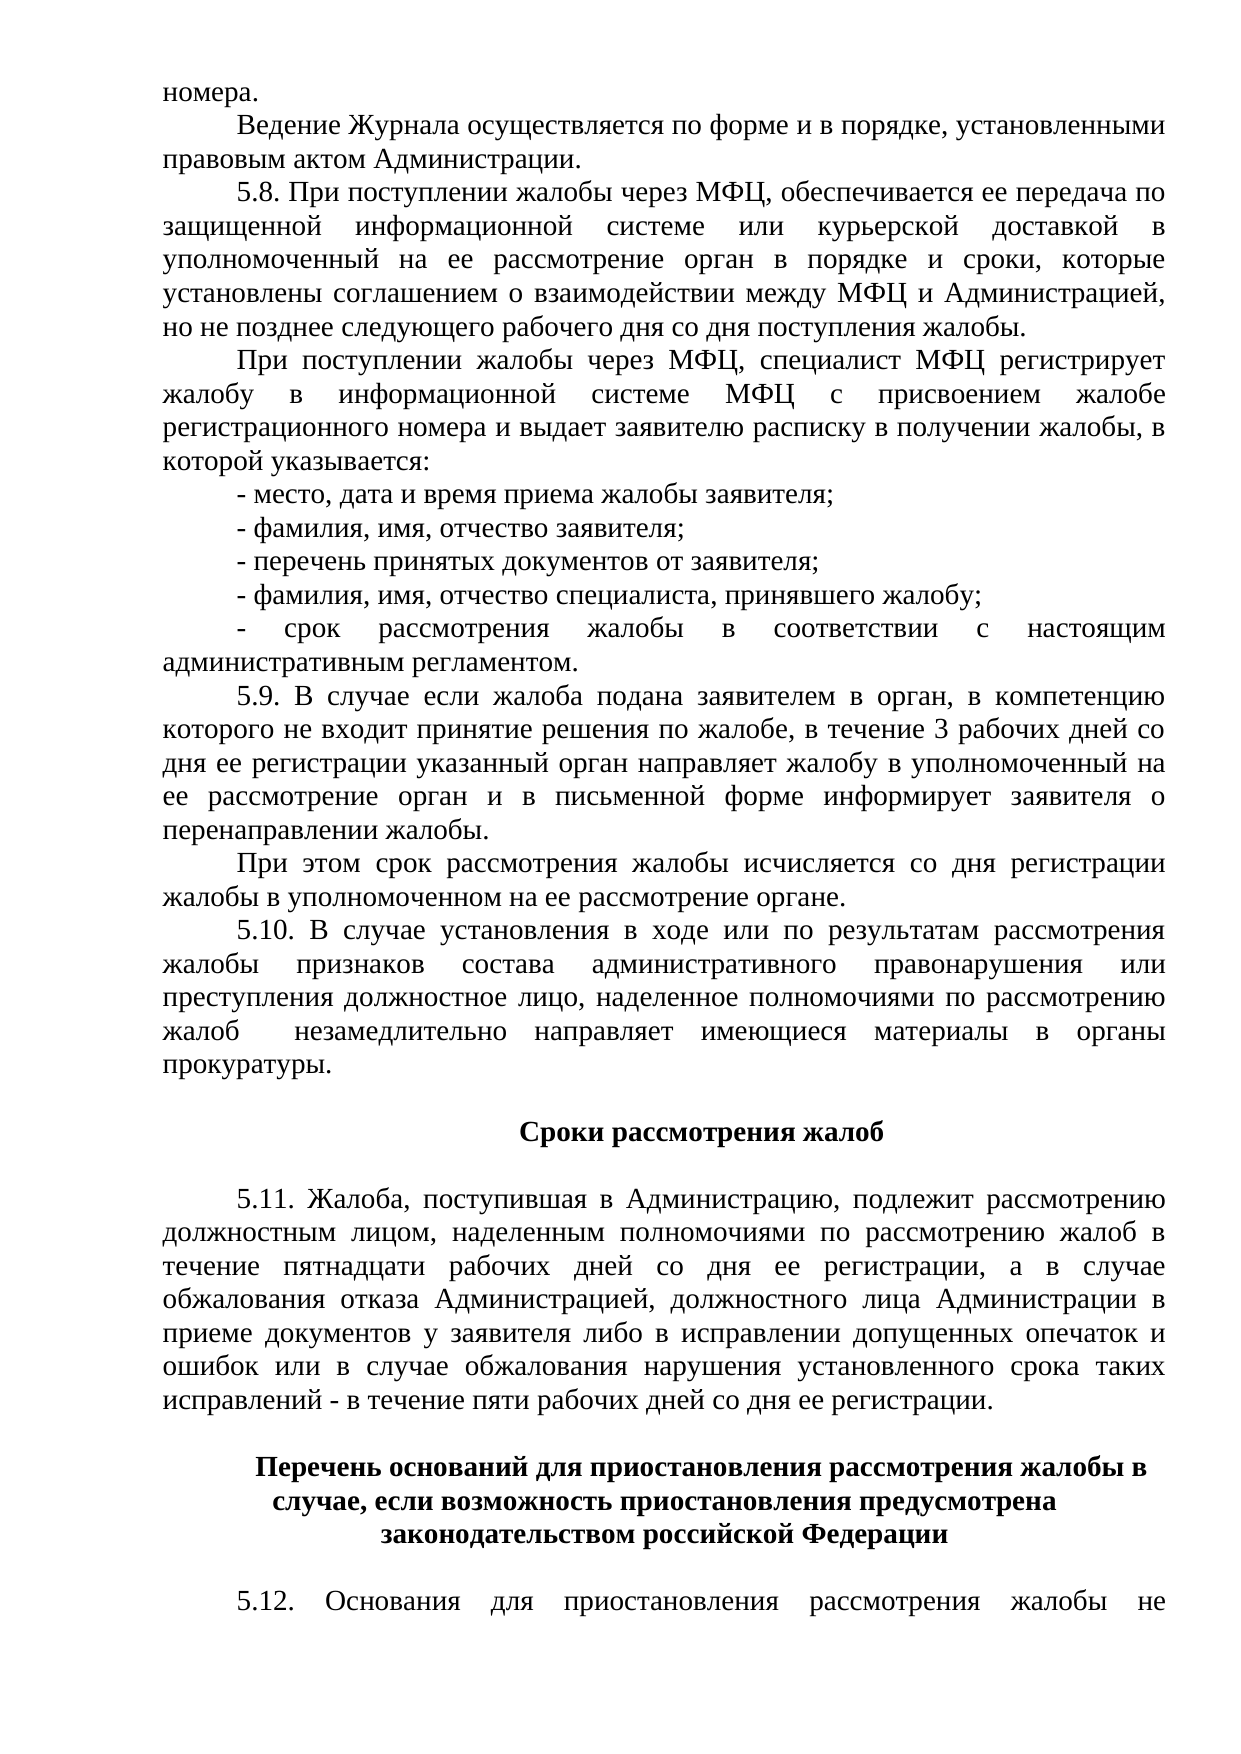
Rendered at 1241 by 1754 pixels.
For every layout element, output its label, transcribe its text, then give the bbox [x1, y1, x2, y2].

text - фамилия, имя, отчество специалиста, принявшего жалобу; [162, 577, 1167, 611]
text - срок рассмотрения жалобы в соответствии с настоящим административным регламентом. [162, 611, 1167, 678]
text Перечень оснований для приостановления рассмотрения жалобы в случае, если возможность приостановления предусмотрена законодательством российской Федерации [162, 1449, 1167, 1550]
text 5.9. В случае если жалоба подана заявителем в орган, в компетенцию которого не входит принятие решения по жалобе, в течение 3 рабочих дней со дня ее регистрации указанный орган направляет жалобу в уполномоченный на ее рассмотрение орган и в письменной форме информирует заявителя о перенаправлении жалобы. [162, 678, 1167, 845]
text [162, 1583, 1167, 1617]
text - место, дата и время приема жалобы заявителя; [162, 476, 1167, 510]
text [162, 74, 1167, 107]
text 5.8. При поступлении жалобы через МФЦ, обеспечивается ее передача по защищенной информационной системе или курьерской доставкой в уполномоченный на ее рассмотрение орган в порядке и сроки, которые установлены соглашением о взаимодействии между МФЦ и Администрацией, но не позднее следующего рабочего дня со дня поступления жалобы. [162, 174, 1167, 342]
text Ведение Журнала осуществляется по форме и в порядке, установленными правовым актом Администрации. [162, 107, 1167, 174]
text 5.11. Жалоба, поступившая в Администрацию, подлежит рассмотрению должностным лицом, наделенным полномочиями по рассмотрению жалоб в течение пятнадцати рабочих дней со дня ее регистрации, а в случае обжалования отказа Администрацией, должностного лица Администрации в приеме документов у заявителя либо в исправлении допущенных опечаток и ошибок или в случае обжалования нарушения установленного срока таких исправлений - в течение пяти рабочих дней со дня ее регистрации. [162, 1181, 1167, 1416]
text Сроки рассмотрения жалоб [162, 1114, 1167, 1147]
text - перечень принятых документов от заявителя; [162, 543, 1167, 577]
text При поступлении жалобы через МФЦ, специалист МФЦ регистрирует жалобу в информационной системе МФЦ с присвоением жалобе регистрационного номера и выдает заявителю расписку в получении жалобы, в которой указывается: [162, 342, 1167, 476]
text 5.10. В случае установления в ходе или по результатам рассмотрения жалобы признаков состава административного правонарушения или преступления должностное лицо, наделенное полномочиями по рассмотрению жалоб незамедлительно направляет имеющиеся материалы в органы прокуратуры. [162, 912, 1167, 1080]
text - фамилия, имя, отчество заявителя; [162, 510, 1167, 543]
text При этом срок рассмотрения жалобы исчисляется со дня регистрации жалобы в уполномоченном на ее рассмотрение органе. [162, 845, 1167, 912]
